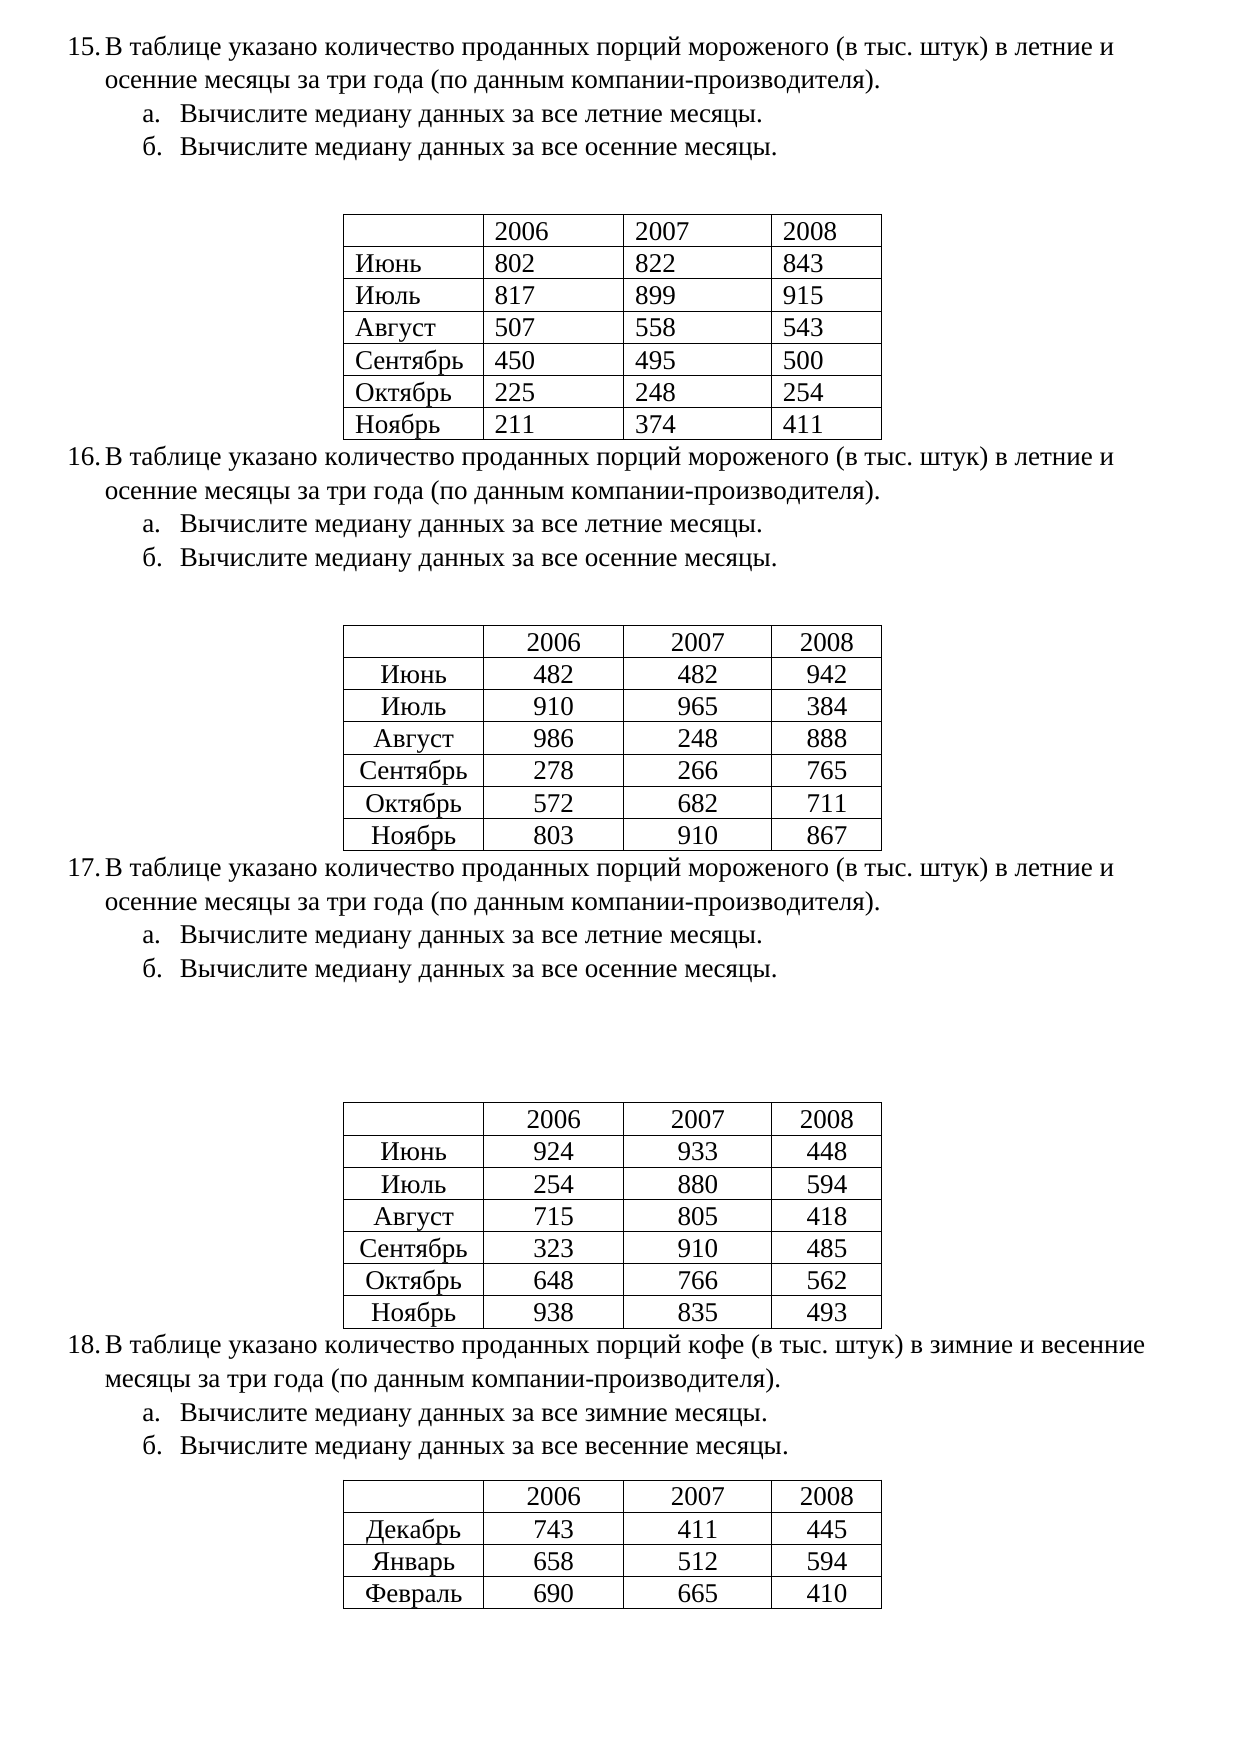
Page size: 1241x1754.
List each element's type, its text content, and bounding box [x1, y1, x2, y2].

table_header 2007 [624, 1481, 771, 1512]
table_cell 562 [772, 1264, 881, 1295]
table_cell 867 [772, 819, 881, 850]
table_cell 803 [484, 819, 623, 850]
table_cell 817 [484, 279, 623, 311]
table_cell Июль [344, 279, 483, 311]
table_cell 986 [484, 722, 623, 753]
table_cell 915 [772, 279, 881, 311]
table_cell 225 [484, 376, 623, 407]
table_cell 266 [624, 755, 771, 786]
table_cell 658 [484, 1545, 623, 1576]
table_cell 910 [624, 819, 771, 850]
table_cell Сентябрь [344, 1232, 483, 1263]
table_cell 938 [484, 1296, 623, 1328]
table_header 2006 [484, 1481, 623, 1512]
table_cell Ноябрь [344, 819, 483, 850]
table_cell Ноябрь [344, 1296, 483, 1328]
table_cell Декабрь [344, 1513, 483, 1544]
table_cell 802 [484, 247, 623, 278]
table_cell Сентябрь [344, 344, 483, 375]
table_cell 445 [772, 1513, 881, 1544]
table_cell 682 [624, 787, 771, 818]
table_cell 665 [624, 1577, 771, 1608]
table_cell Ноябрь [344, 408, 483, 439]
table_cell 411 [772, 408, 881, 439]
table_cell Июль [344, 1168, 483, 1199]
table_cell 880 [624, 1168, 771, 1199]
table_cell Июнь [344, 658, 483, 689]
table_cell 493 [772, 1296, 881, 1328]
table_cell 248 [624, 376, 771, 407]
table_cell Август [344, 312, 483, 343]
table_cell 743 [484, 1513, 623, 1544]
table_cell 924 [484, 1136, 623, 1167]
table_cell 248 [624, 722, 771, 753]
table_cell 965 [624, 690, 771, 721]
table_header 2007 [624, 1103, 771, 1134]
table_cell 410 [772, 1577, 881, 1608]
table_header 2006 [484, 215, 623, 246]
table_cell 558 [624, 312, 771, 343]
list В таблице указано количество проданных порций мороженого (в тыс. штук) в летние и осенние месяцы за три года (по данным компании-производителя). [67, 440, 1196, 505]
table_cell 942 [772, 658, 881, 689]
list Вычислите медиану данных за все осенние месяцы. [142, 541, 1196, 572]
table_cell 411 [624, 1513, 771, 1544]
table_header [344, 1481, 483, 1512]
table_header 2008 [772, 215, 881, 246]
table_cell 211 [484, 408, 623, 439]
table_header 2008 [772, 1103, 881, 1134]
table_header 2007 [624, 626, 771, 657]
list Вычислите медиану данных за все осенние месяцы. [142, 130, 1196, 161]
table_cell 254 [772, 376, 881, 407]
table_cell 910 [624, 1232, 771, 1263]
table_cell 572 [484, 787, 623, 818]
table_cell 888 [772, 722, 881, 753]
table_cell Сентябрь [344, 755, 483, 786]
table_cell Январь [344, 1545, 483, 1576]
table_cell 485 [772, 1232, 881, 1263]
table_header 2006 [484, 1103, 623, 1134]
table_header [344, 626, 483, 657]
table_header 2007 [624, 215, 771, 246]
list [142, 1396, 1196, 1427]
table_cell 594 [772, 1168, 881, 1199]
list В таблице указано количество проданных порций мороженого (в тыс. штук) в летние и осенние месяцы за три года (по данным компании-производителя). [67, 29, 1196, 94]
table_cell Октябрь [344, 787, 483, 818]
table_cell 500 [772, 344, 881, 375]
table_cell 254 [484, 1168, 623, 1199]
table_cell 448 [772, 1136, 881, 1167]
list Вычислите медиану данных за все летние месяцы. [142, 97, 1196, 128]
table_cell 543 [772, 312, 881, 343]
table_cell 278 [484, 755, 623, 786]
table_cell 482 [484, 658, 623, 689]
table_cell 843 [772, 247, 881, 278]
table_cell 835 [624, 1296, 771, 1328]
table_header 2008 [772, 626, 881, 657]
table_header [344, 215, 483, 246]
table_header 2006 [484, 626, 623, 657]
table_cell 507 [484, 312, 623, 343]
table_cell 482 [624, 658, 771, 689]
table_cell 648 [484, 1264, 623, 1295]
table_cell 512 [624, 1545, 771, 1576]
table_cell 323 [484, 1232, 623, 1263]
table_cell 910 [484, 690, 623, 721]
table_cell 933 [624, 1136, 771, 1167]
table_cell 766 [624, 1264, 771, 1295]
table_cell Февраль [344, 1577, 483, 1608]
table_cell 418 [772, 1200, 881, 1231]
table_cell 805 [624, 1200, 771, 1231]
table_cell 822 [624, 247, 771, 278]
table_cell Октябрь [344, 1264, 483, 1295]
list Вычислите медиану данных за все летние месяцы. [142, 918, 1196, 949]
table_cell 450 [484, 344, 623, 375]
table_cell 384 [772, 690, 881, 721]
table_cell Июнь [344, 1136, 483, 1167]
table_cell 495 [624, 344, 771, 375]
table_cell 374 [624, 408, 771, 439]
table_cell 690 [484, 1577, 623, 1608]
table_cell 711 [772, 787, 881, 818]
table_header [344, 1103, 483, 1134]
table_cell 765 [772, 755, 881, 786]
list В таблице указано количество проданных порций кофе (в тыс. штук) в зимние и весенние месяцы за три года (по данным компании-производителя). [67, 1329, 1196, 1393]
table_cell 715 [484, 1200, 623, 1231]
table_header 2008 [772, 1481, 881, 1512]
list Вычислите медиану данных за все весенние месяцы. [142, 1429, 1196, 1460]
list Вычислите медиану данных за все летние месяцы. [142, 507, 1196, 538]
list В таблице указано количество проданных порций мороженого (в тыс. штук) в летние и осенние месяцы за три года (по данным компании-производителя). [67, 851, 1196, 916]
table_cell Октябрь [344, 376, 483, 407]
table_cell 594 [772, 1545, 881, 1576]
table_cell Август [344, 1200, 483, 1231]
table_cell Июль [344, 690, 483, 721]
table_cell Август [344, 722, 483, 753]
table_cell Июнь [344, 247, 483, 278]
table_cell 899 [624, 279, 771, 311]
list Вычислите медиану данных за все осенние месяцы. [142, 952, 1196, 983]
